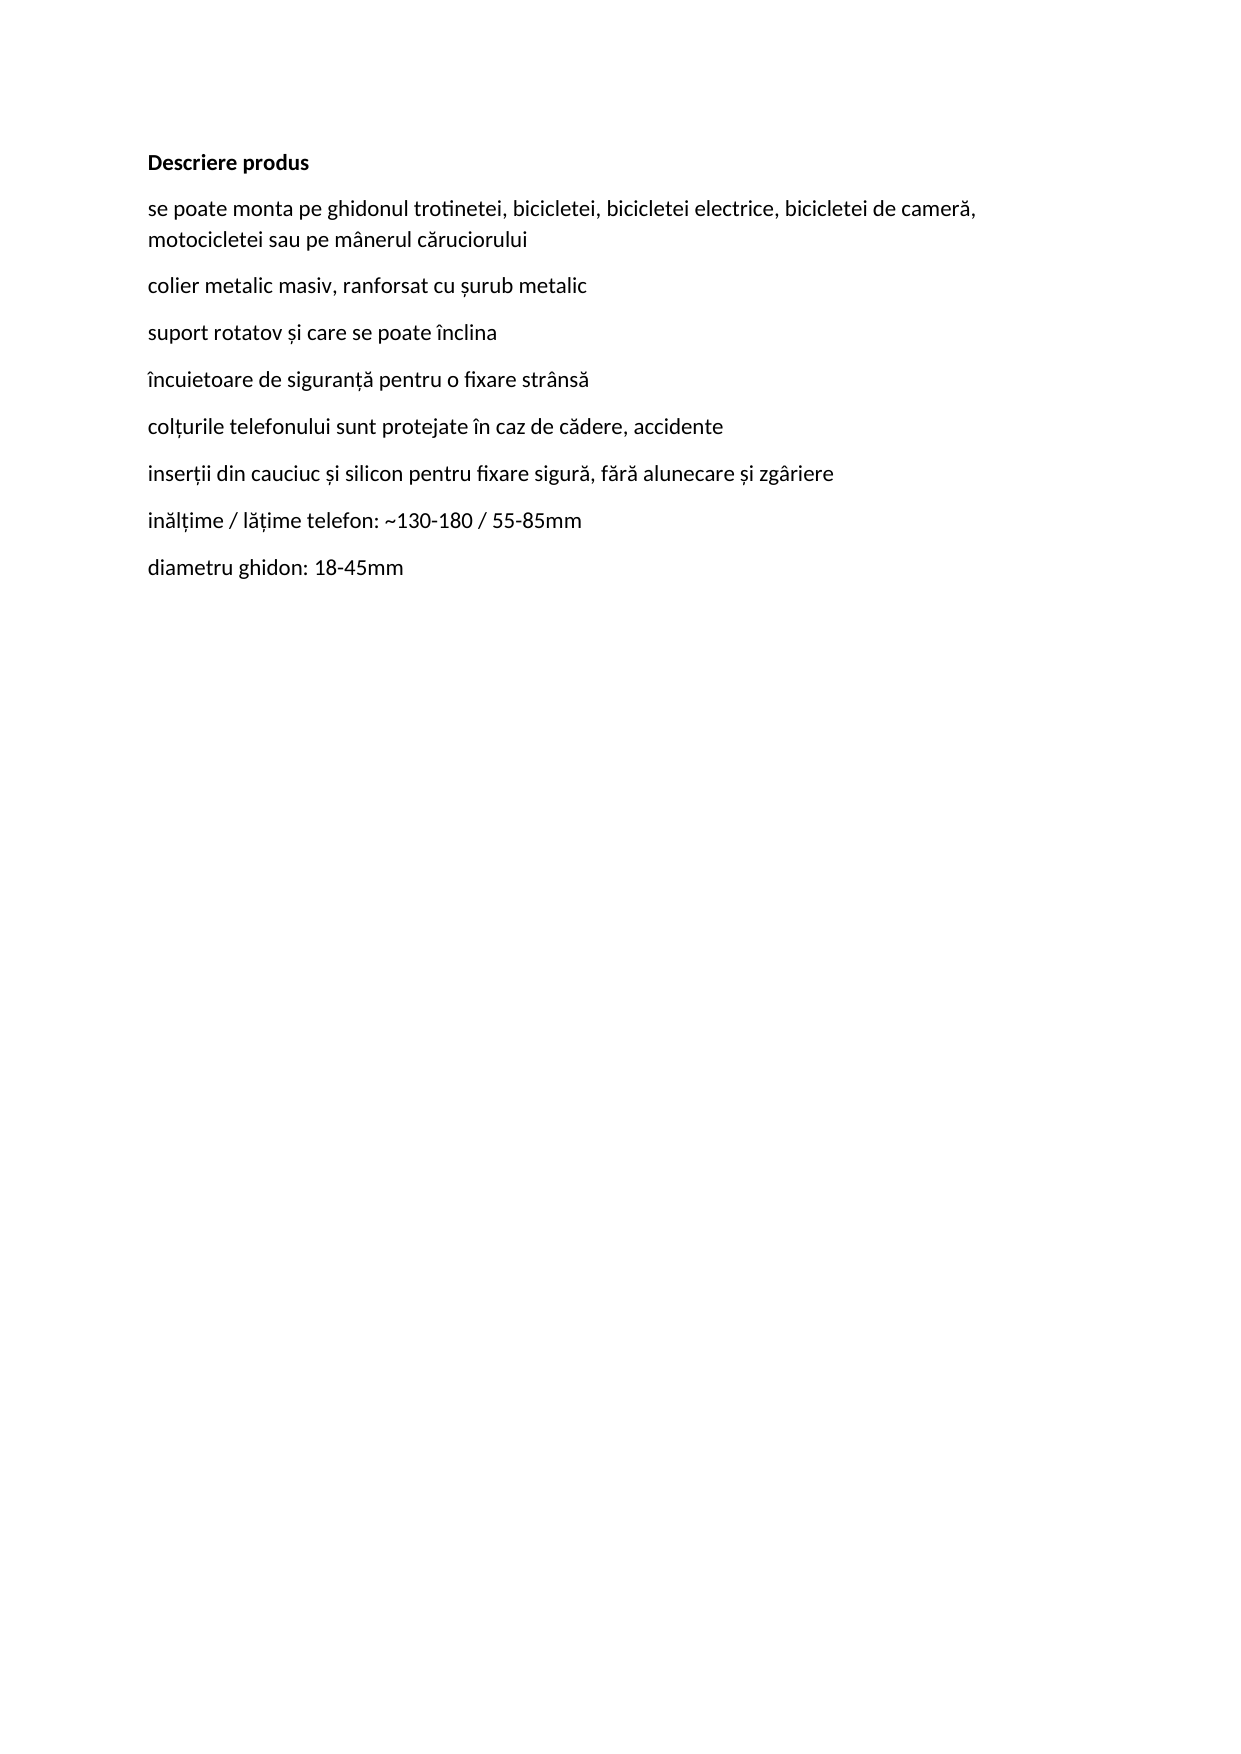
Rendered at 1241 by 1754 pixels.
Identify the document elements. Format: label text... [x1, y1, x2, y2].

text suport rotatov și care se poate înclina [148, 318, 1093, 346]
text colțurile telefonului sunt protejate în caz de cădere, accidente [148, 412, 1093, 440]
text inălțime / lățime telefon: ~130-180 / 55-85mm [148, 506, 1093, 534]
text diametru ghidon: 18-45mm [148, 553, 1093, 581]
text inserții din cauciuc și silicon pentru fixare sigură, fără alunecare și zgâriere [148, 459, 1093, 487]
text încuietoare de siguranță pentru o fixare strânsă [148, 365, 1093, 393]
text colier metalic masiv, ranforsat cu șurub metalic [148, 272, 1093, 299]
text Descriere produs [148, 148, 1093, 176]
text se poate monta pe ghidonul trotinetei, bicicletei, bicicletei electrice, bicicletei de cameră, motocicletei sau pe mânerul căruciorului [148, 194, 1093, 253]
